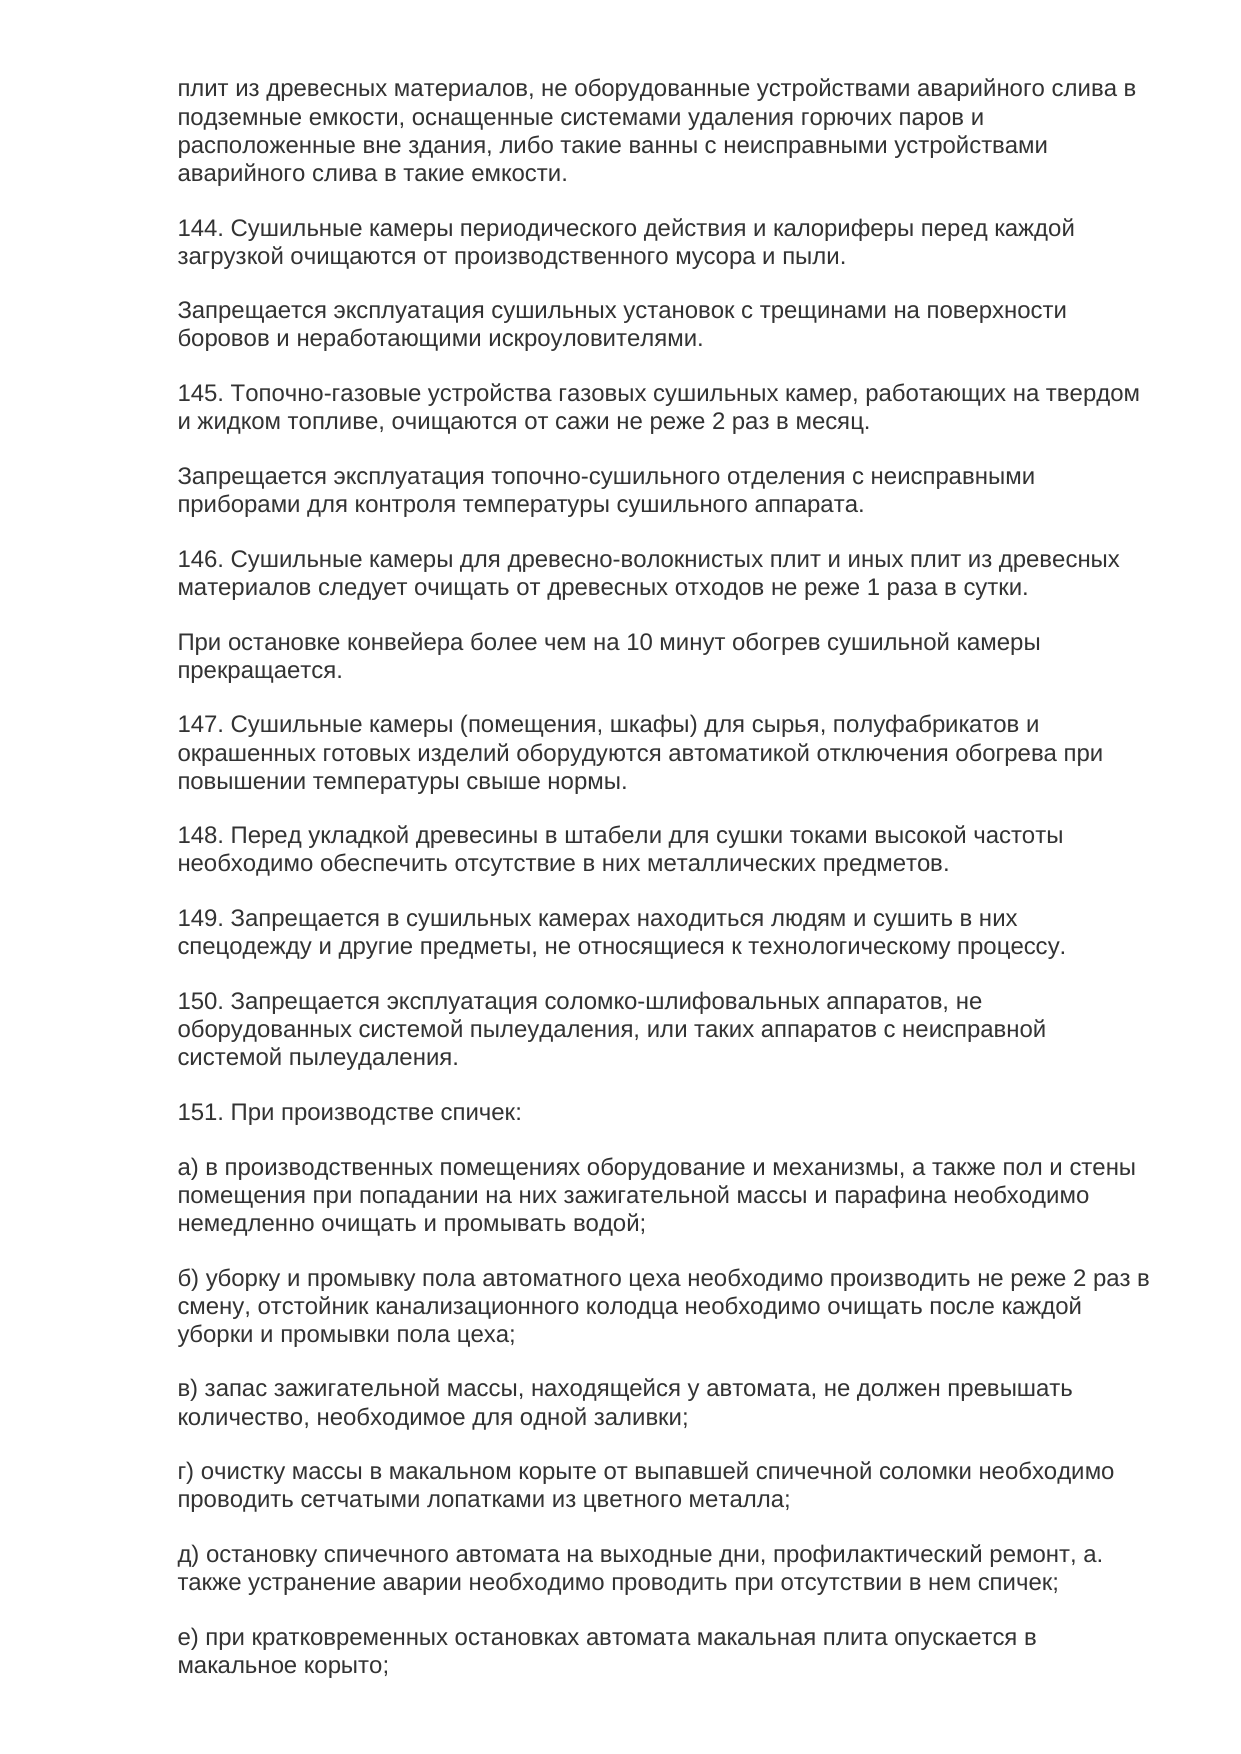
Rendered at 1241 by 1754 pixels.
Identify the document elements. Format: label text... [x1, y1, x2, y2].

text 149. Запрещается в сушильных камерах находиться людям и сушить в них спецодежду и другие предметы, не относящиеся к технологическому процессу. [177, 903, 1152, 960]
text Запрещается эксплуатация сушильных установок с трещинами на поверхности боровов и неработающими искроуловителями. [177, 296, 1152, 352]
text в) запас зажигательной массы, находящейся у автомата, не должен превышать количество, необходимое для одной заливки; [177, 1374, 1152, 1430]
text 151. При производстве спичек: [177, 1097, 1152, 1125]
text 148. Перед укладкой древесины в штабели для сушки токами высокой частоты необходимо обеспечить отсутствие в них металлических предметов. [177, 821, 1152, 877]
text Запрещается эксплуатация топочно-сушильного отделения с неисправными приборами для контроля температуры сушильного аппарата. [177, 461, 1152, 518]
text 147. Сушильные камеры (помещения, шкафы) для сырья, полуфабрикатов и окрашенных готовых изделий оборудуются автоматикой отключения обогрева при повышении температуры свыше нормы. [177, 710, 1152, 794]
text 150. Запрещается эксплуатация соломко-шлифовальных аппаратов, не оборудованных системой пылеудаления, или таких аппаратов с неисправной системой пылеудаления. [177, 986, 1152, 1071]
text г) очистку массы в макальном корыте от выпавшей спичечной соломки необходимо проводить сетчатыми лопатками из цветного металла; [177, 1457, 1152, 1513]
text При остановке конвейера более чем на 10 минут обогрев сушильной камеры прекращается. [177, 627, 1152, 683]
text б) уборку и промывку пола автоматного цеха необходимо производить не реже 2 раз в смену, отстойник канализационного колодца необходимо очищать после каждой уборки и промывки пола цеха; [177, 1263, 1152, 1347]
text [177, 74, 1152, 186]
text 146. Сушильные камеры для древесно-волокнистых плит и иных плит из древесных материалов следует очищать от древесных отходов не реже 1 раза в сутки. [177, 544, 1152, 600]
text д) остановку спичечного автомата на выходные дни, профилактический ремонт, а. также устранение аварии необходимо проводить при отсутствии в нем спичек; [177, 1539, 1152, 1596]
text е) при кратковременных остановках автомата макальная плита опускается в макальное корыто; [177, 1622, 1152, 1678]
text 145. Топочно-газовые устройства газовых сушильных камер, работающих на твердом и жидком топливе, очищаются от сажи не реже 2 раз в месяц. [177, 378, 1152, 435]
text а) в производственных помещениях оборудование и механизмы, а также пол и стены помещения при попадании на них зажигательной массы и парафина необходимо немедленно очищать и промывать водой; [177, 1152, 1152, 1236]
text 144. Сушильные камеры периодического действия и калориферы перед каждой загрузкой очищаются от производственного мусора и пыли. [177, 213, 1152, 269]
